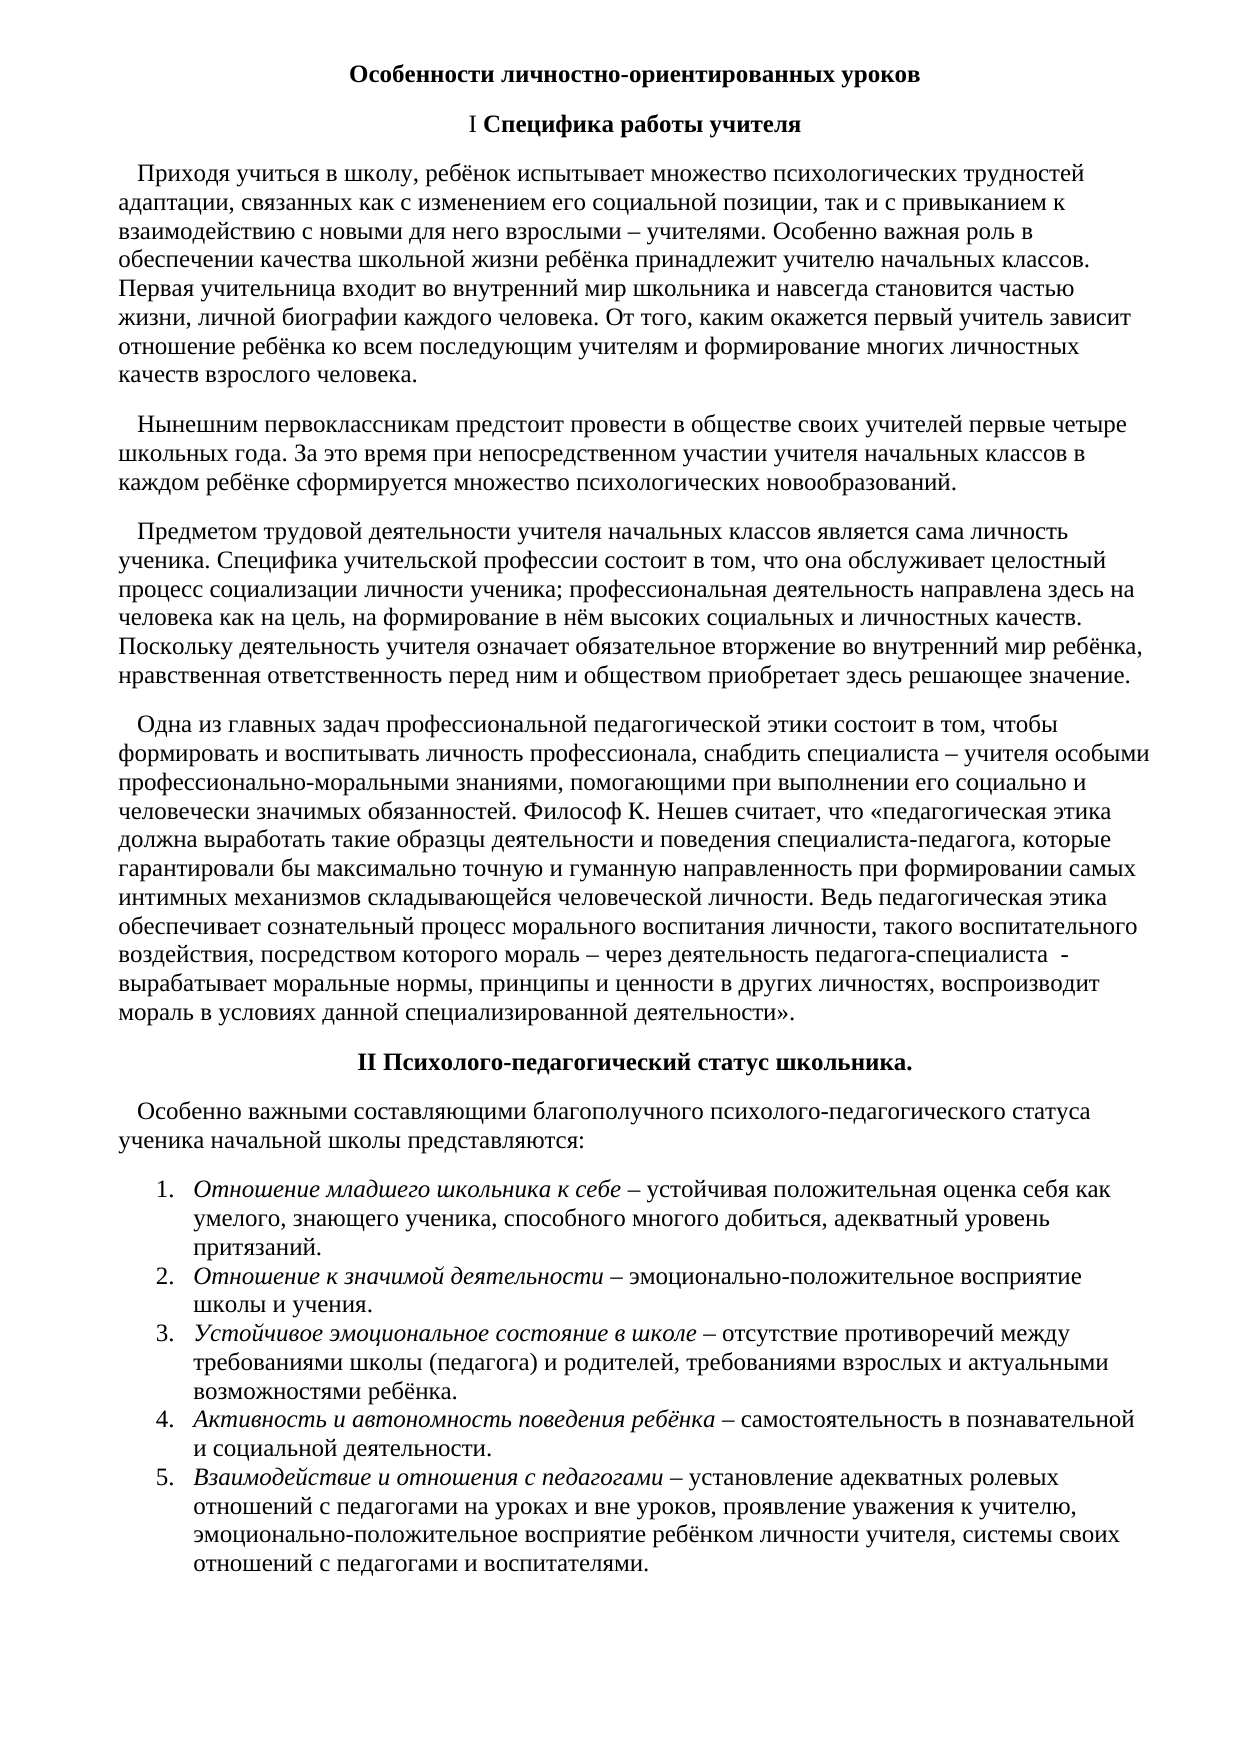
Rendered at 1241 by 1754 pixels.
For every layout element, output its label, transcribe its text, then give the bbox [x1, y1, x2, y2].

text Одна из главных задач профессиональной педагогической этики состоит в том, чтобы формировать и воспитывать личность профессионала, снабдить специалиста – учителя особыми профессионально-моральными знаниями, помогающими при выполнении его социально и человечески значимых обязанностей. Философ К. Нешев считает, что «педагогическая этика должна выработать такие образцы деятельности и поведения специалиста-педагога, которые гарантировали бы максимально точную и гуманную направленность при формировании самых интимных механизмов складывающейся человеческой личности. Ведь педагогическая этика обеспечивает сознательный процесс морального воспитания личности, такого воспитательного воздействия, посредством которого мораль – через деятельность педагога-специалиста - вырабатывает моральные нормы, принципы и ценности в других личностях, воспроизводит мораль в условиях данной специализированной деятельности». [118, 709, 1152, 1026]
text Особенности личностно-ориентированных уроков [118, 59, 1152, 88]
text Особенно важными составляющими благополучного психолого-педагогического статуса ученика начальной школы представляются: [118, 1096, 1152, 1154]
list Активность и автономность поведения ребёнка – самостоятельность в познавательной и социальной деятельности. [156, 1404, 1152, 1462]
text I Специфика работы учителя [118, 109, 1152, 137]
list Устойчивое эмоциональное состояние в школе – отсутствие противоречий между требованиями школы (педагога) и родителей, требованиями взрослых и актуальными возможностями ребёнка. [156, 1318, 1152, 1404]
list Взаимодействие и отношения с педагогами – установление адекватных ролевых отношений с педагогами на уроках и вне уроков, проявление уважения к учителю, эмоционально-положительное восприятие ребёнком личности учителя, системы своих отношений с педагогами и воспитателями. [156, 1462, 1152, 1577]
text II Психолого-педагогический статус школьника. [118, 1047, 1152, 1075]
text Предметом трудовой деятельности учителя начальных классов является сама личность ученика. Специфика учительской профессии состоит в том, что она обслуживает целостный процесс социализации личности ученика; профессиональная деятельность направлена здесь на человека как на цель, на формирование в нём высоких социальных и личностных качеств. Поскольку деятельность учителя означает обязательное вторжение во внутренний мир ребёнка, нравственная ответственность перед ним и обществом приобретает здесь решающее значение. [118, 516, 1152, 689]
list Отношение младшего школьника к себе – устойчивая положительная оценка себя как умелого, знающего ученика, способного многого добиться, адекватный уровень притязаний. [156, 1174, 1152, 1261]
text Нынешним первоклассникам предстоит провести в обществе своих учителей первые четыре школьных года. За это время при непосредственном участии учителя начальных классов в каждом ребёнке сформируется множество психологических новообразований. [118, 409, 1152, 495]
text Приходя учиться в школу, ребёнок испытывает множество психологических трудностей адаптации, связанных как с изменением его социальной позиции, так и с привыканием к взаимодействию с новыми для него взрослыми – учителями. Особенно важная роль в обеспечении качества школьной жизни ребёнка принадлежит учителю начальных классов. Первая учительница входит во внутренний мир школьника и навсегда становится частью жизни, личной биографии каждого человека. От того, каким окажется первый учитель зависит отношение ребёнка ко всем последующим учителям и формирование многих личностных качеств взрослого человека. [118, 158, 1152, 388]
list Отношение к значимой деятельности – эмоционально-положительное восприятие школы и учения. [156, 1261, 1152, 1318]
